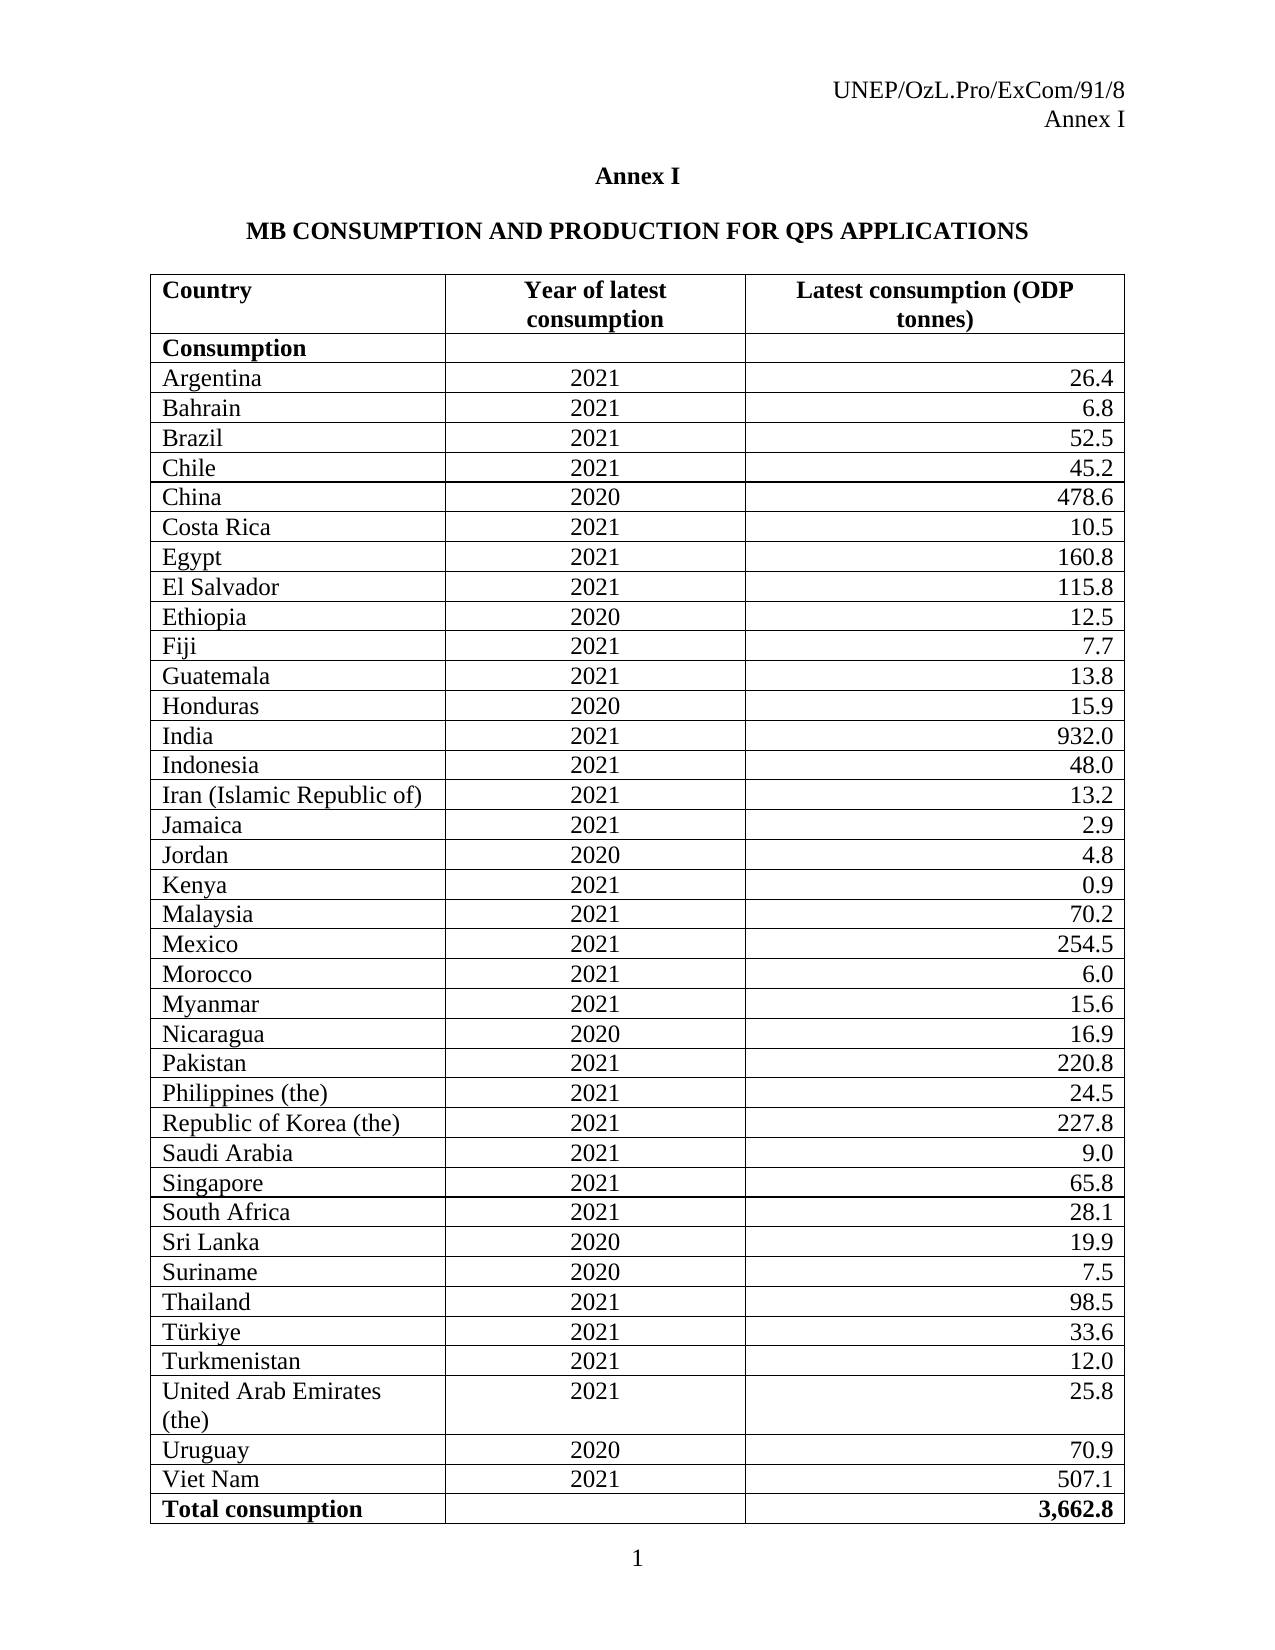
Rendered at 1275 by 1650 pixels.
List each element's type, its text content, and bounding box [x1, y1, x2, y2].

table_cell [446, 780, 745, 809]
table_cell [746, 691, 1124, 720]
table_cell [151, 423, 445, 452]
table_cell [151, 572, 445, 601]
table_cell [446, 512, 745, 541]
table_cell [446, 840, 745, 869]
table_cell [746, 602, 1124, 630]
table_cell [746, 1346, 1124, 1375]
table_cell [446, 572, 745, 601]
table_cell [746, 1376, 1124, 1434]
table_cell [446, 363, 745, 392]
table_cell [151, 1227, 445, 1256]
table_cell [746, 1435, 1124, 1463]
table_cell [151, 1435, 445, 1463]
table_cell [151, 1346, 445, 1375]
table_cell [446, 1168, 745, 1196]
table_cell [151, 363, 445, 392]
text Annex I [150, 161, 1125, 190]
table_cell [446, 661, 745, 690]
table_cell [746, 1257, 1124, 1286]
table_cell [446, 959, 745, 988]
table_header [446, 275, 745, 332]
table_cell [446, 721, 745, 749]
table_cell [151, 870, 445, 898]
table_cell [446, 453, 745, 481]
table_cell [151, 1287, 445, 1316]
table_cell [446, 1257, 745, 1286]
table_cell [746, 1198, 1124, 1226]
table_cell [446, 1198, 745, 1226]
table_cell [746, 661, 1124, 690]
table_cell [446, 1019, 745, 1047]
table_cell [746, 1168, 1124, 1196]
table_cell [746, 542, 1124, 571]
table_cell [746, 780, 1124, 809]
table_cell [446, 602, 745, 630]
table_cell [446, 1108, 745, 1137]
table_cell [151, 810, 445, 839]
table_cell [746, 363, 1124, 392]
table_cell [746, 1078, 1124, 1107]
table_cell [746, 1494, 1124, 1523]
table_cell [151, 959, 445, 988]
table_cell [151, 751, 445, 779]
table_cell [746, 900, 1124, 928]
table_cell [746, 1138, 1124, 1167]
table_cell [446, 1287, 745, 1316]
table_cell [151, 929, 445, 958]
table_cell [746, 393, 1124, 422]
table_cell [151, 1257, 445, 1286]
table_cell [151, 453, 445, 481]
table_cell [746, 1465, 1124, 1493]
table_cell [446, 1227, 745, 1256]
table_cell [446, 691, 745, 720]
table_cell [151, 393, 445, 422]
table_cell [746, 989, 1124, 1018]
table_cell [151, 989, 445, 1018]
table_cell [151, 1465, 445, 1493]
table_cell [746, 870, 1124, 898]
text MB CONSUMPTION AND PRODUCTION FOR QPS APPLICATIONS [150, 216, 1125, 245]
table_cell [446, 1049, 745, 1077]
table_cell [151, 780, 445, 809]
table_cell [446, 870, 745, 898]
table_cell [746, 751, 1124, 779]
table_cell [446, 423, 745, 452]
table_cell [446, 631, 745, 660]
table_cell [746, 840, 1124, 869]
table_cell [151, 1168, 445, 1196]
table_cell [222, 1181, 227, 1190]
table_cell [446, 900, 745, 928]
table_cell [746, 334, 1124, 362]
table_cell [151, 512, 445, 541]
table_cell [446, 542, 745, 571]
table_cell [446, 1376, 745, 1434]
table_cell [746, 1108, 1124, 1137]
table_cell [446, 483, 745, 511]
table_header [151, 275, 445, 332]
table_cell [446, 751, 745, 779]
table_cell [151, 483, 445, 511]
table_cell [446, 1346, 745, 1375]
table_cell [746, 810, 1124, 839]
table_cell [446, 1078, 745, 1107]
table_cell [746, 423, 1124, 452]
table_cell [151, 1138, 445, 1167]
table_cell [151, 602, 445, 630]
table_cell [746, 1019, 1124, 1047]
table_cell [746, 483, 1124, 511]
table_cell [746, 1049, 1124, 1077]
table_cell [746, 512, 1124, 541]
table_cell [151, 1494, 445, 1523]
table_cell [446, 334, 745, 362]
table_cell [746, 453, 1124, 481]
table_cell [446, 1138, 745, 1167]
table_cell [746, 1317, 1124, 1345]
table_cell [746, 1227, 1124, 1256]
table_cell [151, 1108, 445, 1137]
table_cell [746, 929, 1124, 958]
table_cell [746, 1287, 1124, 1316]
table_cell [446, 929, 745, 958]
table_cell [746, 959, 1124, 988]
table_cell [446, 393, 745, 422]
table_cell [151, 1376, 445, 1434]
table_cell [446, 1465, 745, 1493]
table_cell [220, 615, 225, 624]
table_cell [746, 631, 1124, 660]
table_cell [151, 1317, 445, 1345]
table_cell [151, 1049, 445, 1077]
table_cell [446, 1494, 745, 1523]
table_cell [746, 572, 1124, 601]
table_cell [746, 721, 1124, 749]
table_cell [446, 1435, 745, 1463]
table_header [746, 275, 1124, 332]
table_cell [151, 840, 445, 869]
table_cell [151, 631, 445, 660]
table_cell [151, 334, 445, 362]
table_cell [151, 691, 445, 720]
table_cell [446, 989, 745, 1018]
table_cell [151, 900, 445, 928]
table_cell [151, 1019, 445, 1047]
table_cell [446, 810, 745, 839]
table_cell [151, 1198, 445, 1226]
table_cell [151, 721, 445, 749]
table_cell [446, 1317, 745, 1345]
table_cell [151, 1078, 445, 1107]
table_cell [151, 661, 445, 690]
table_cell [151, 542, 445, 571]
